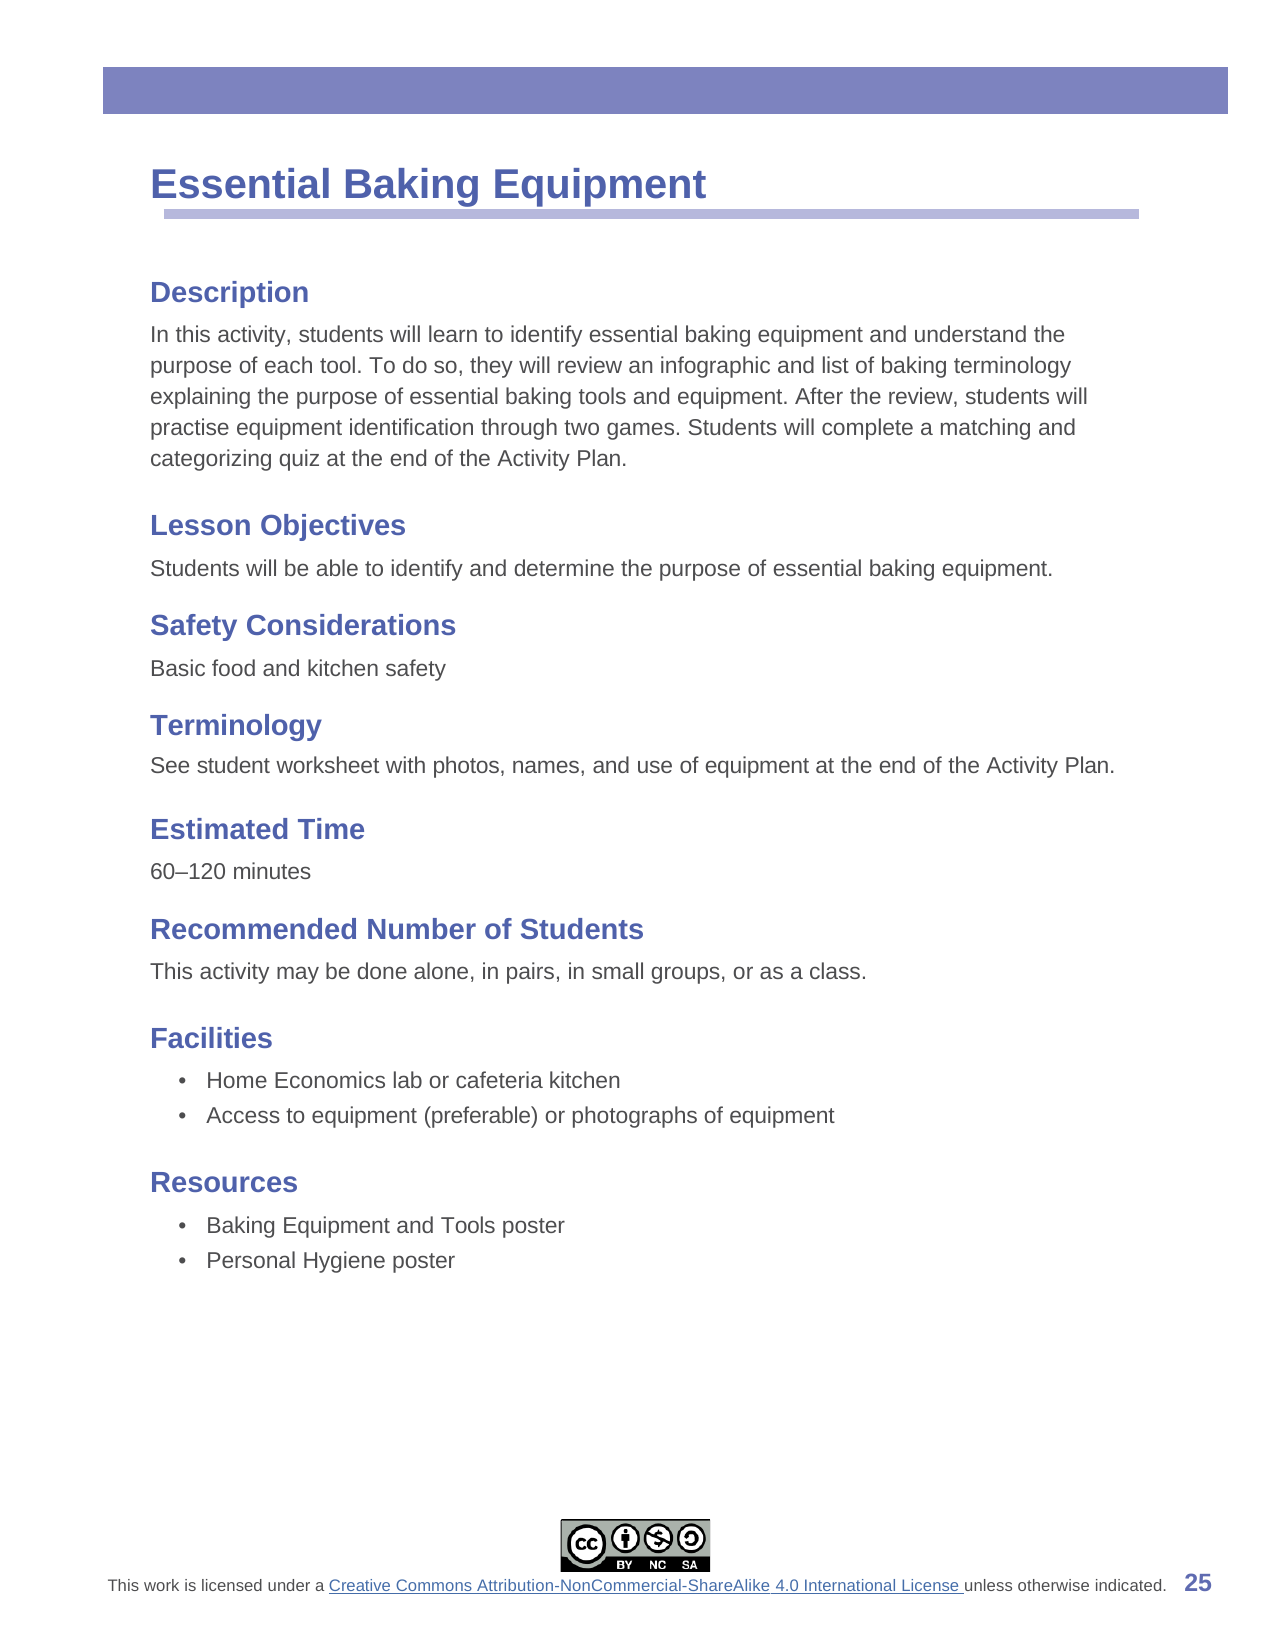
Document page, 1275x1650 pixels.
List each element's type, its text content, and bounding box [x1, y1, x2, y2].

text Lesson Objectives [150, 508, 1239, 542]
text This activity may be done alone, in pairs, in small groups, or as a class. [150, 958, 1239, 984]
text Recommended Number of Students [150, 912, 1239, 945]
list Baking Equipment and Tools poster [178, 1212, 1239, 1238]
text This work is licensed under a Creative Commons Attribution-NonCommercial-ShareAlike 4.0 International License unless otherwise indicated. 25 [107, 1572, 1239, 1597]
subtitle Essential Baking Equipment [150, 160, 1239, 208]
list Access to equipment (preferable) or photographs of equipment [178, 1102, 1239, 1129]
list Home Economics lab or cafeteria kitchen [178, 1067, 1239, 1094]
picture [560, 1519, 711, 1572]
text Resources [150, 1165, 1239, 1199]
text Terminology [150, 708, 1239, 742]
list Personal Hygiene poster [178, 1247, 1239, 1273]
text In this activity, students will learn to identify essential baking equipment and understand the purpose of each tool. To do so, they will review an infographic and list of baking terminology explaining the purpose of essential baking tools and equipment. After the review, students will practise equipment identification through two games. Students will complete a matching and categorizing quiz at the end of the Activity Plan. [150, 321, 1123, 472]
text Students will be able to identify and determine the purpose of essential baking equipment. [150, 554, 1239, 581]
text Facilities [150, 1021, 1239, 1054]
text Safety Considerations [150, 608, 1239, 642]
text See student worksheet with photos, names, and use of equipment at the end of the Activity Plan. [150, 752, 1239, 779]
text Estimated Time [150, 812, 1239, 845]
text 60–120 minutes [150, 858, 1239, 884]
text Basic food and kitchen safety [150, 654, 1239, 681]
text Description [150, 274, 1239, 308]
